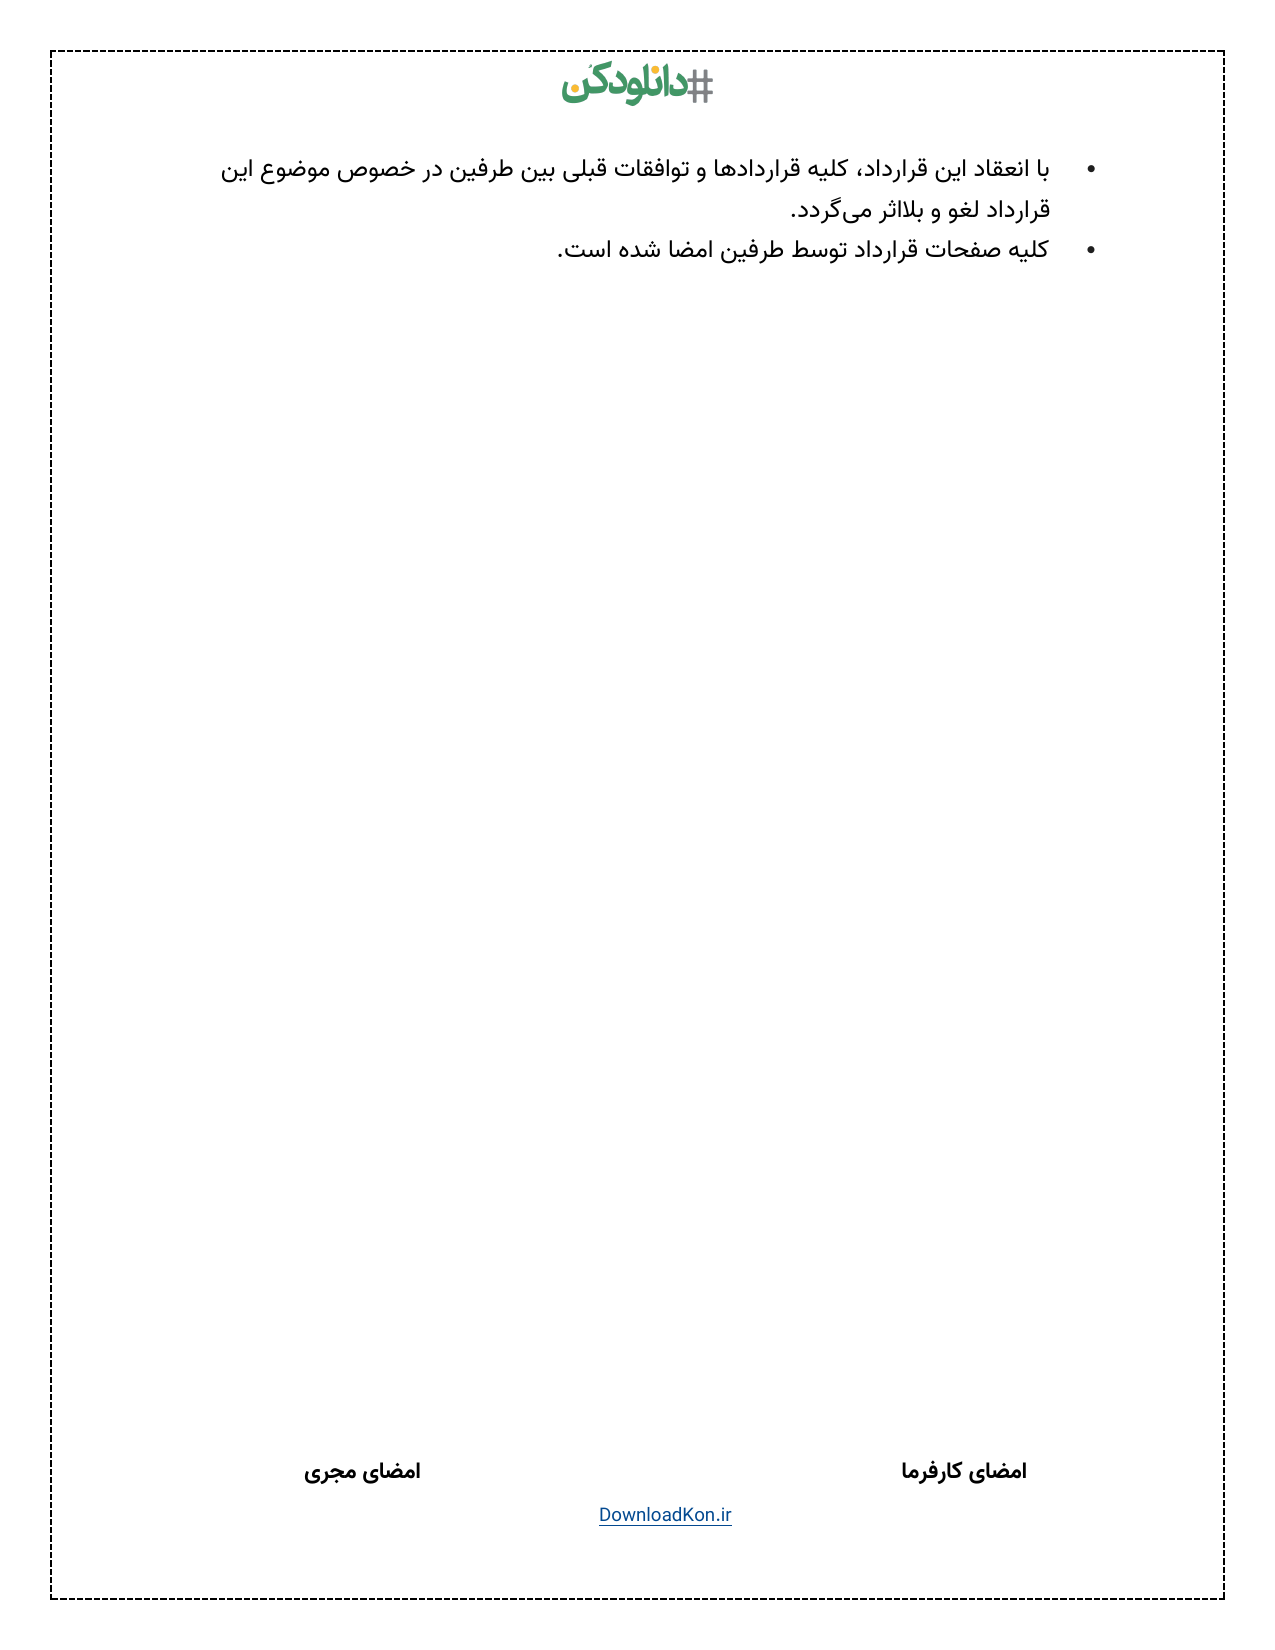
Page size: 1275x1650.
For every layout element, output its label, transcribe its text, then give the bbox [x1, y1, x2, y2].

list کلیه صفحات قرارداد توسط طرفین امضا شده است. [150, 231, 1087, 271]
list با انعقاد این قرارداد، کلیه قراردادها و توافقات قبلی بین طرفین در خصوص موضوع این قرارداد لغو و بلااثر می‌گردد. [150, 150, 1088, 231]
picture [560, 53, 715, 110]
